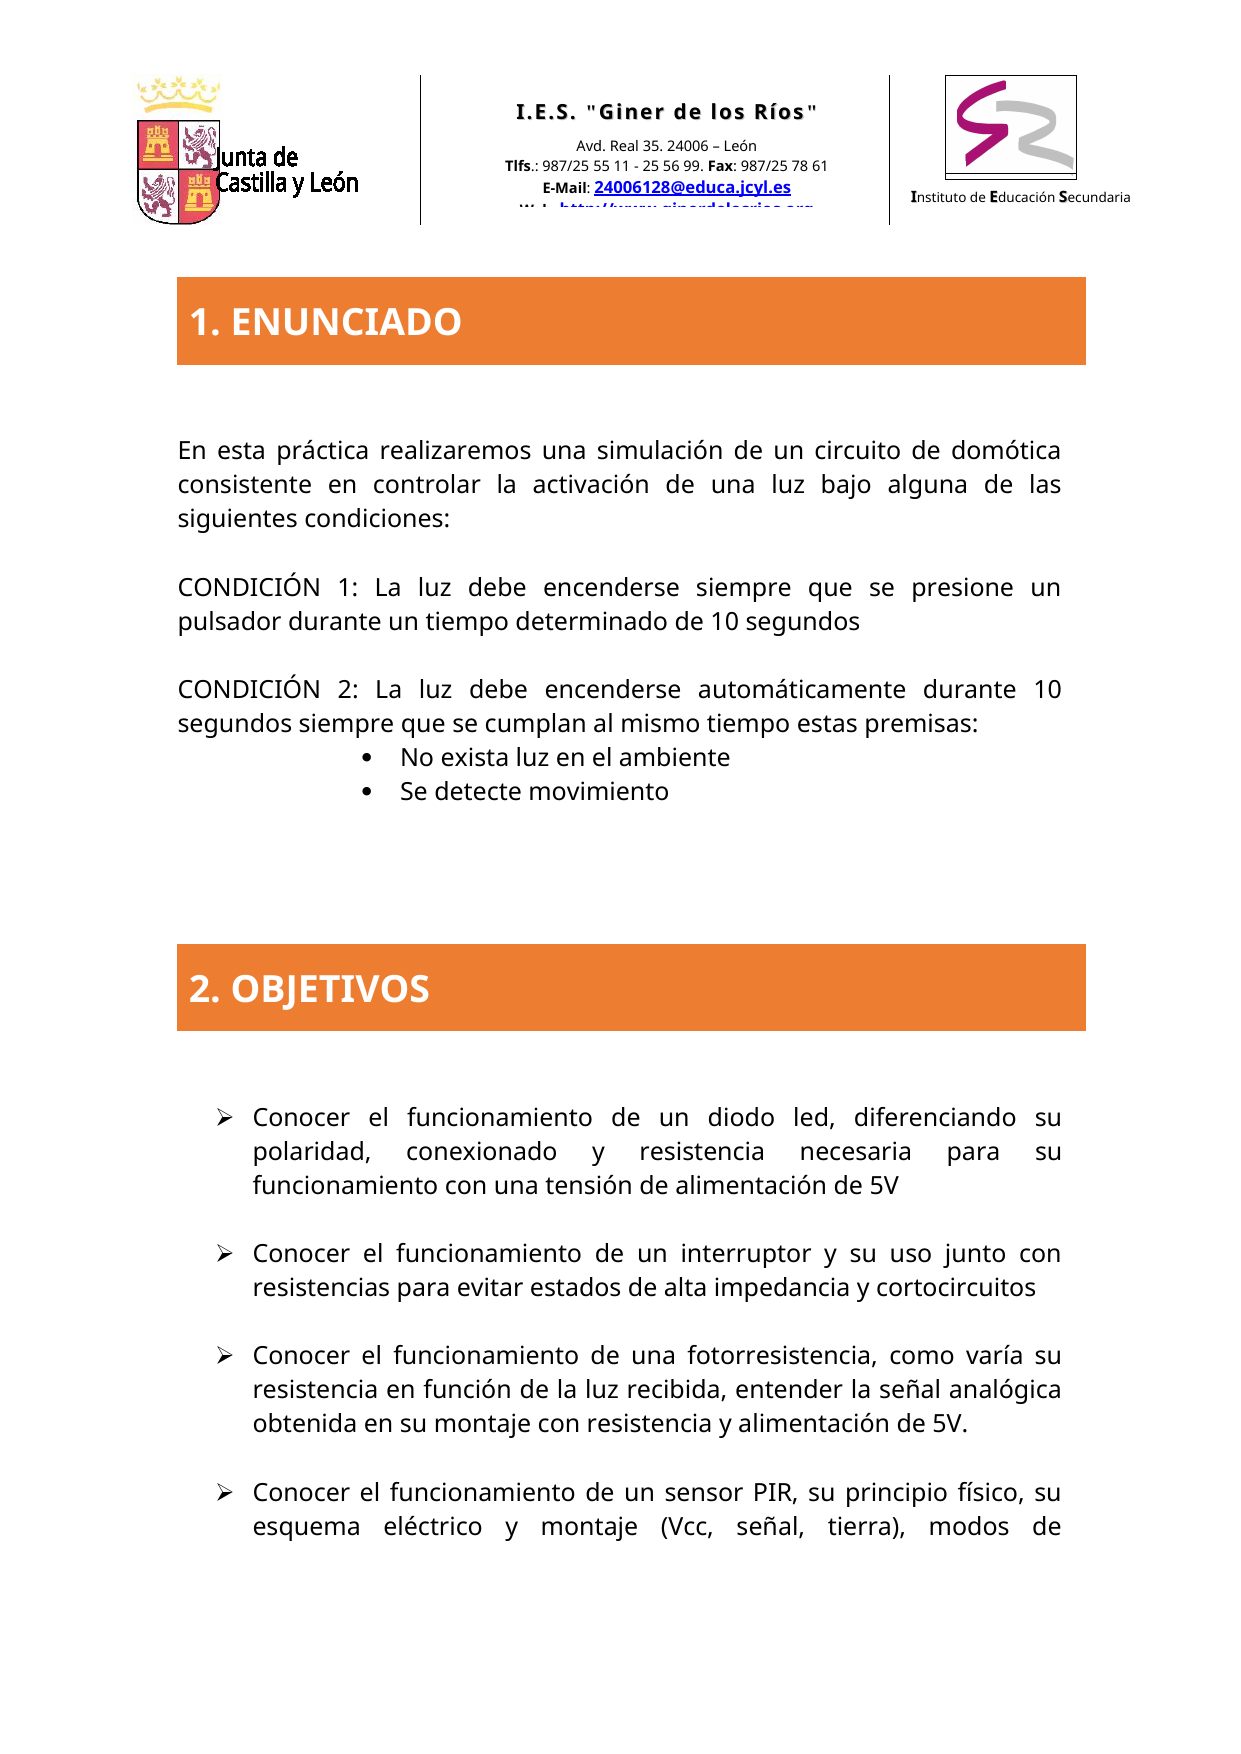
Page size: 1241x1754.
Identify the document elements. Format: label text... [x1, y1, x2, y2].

list Conocer el funcionamiento de un interruptor y su uso junto con resistencias para evitar estados de alta impedancia y cortocircuitos [215, 1236, 1063, 1304]
picture [219, 175, 223, 189]
picture [946, 76, 1076, 173]
list Se detecte movimiento [362, 773, 1063, 808]
text CONDICIÓN 1: La luz debe encenderse siempre que se presione un pulsador durante un tiempo determinado de 10 segundos [177, 569, 1063, 637]
table_header 1. ENUNCIADO [177, 277, 1086, 365]
list Conocer el funcionamiento de un diodo led, diferenciando su polaridad, conexionado y resistencia necesaria para su funcionamiento con una tensión de alimentación de 5V [215, 1099, 1063, 1202]
list Conocer el funcionamiento de una fotorresistencia, como varía su resistencia en función de la luz recibida, entender la señal analógica obtenida en su montaje con resistencia y alimentación de 5V. [215, 1338, 1063, 1440]
list No exista luz en el ambiente [362, 739, 1063, 773]
table_header 2. OBJETIVOS [177, 944, 1086, 1031]
text CONDICIÓN 2: La luz debe encenderse automáticamente durante 10 segundos siempre que se cumplan al mismo tiempo estas premisas: [177, 671, 1063, 739]
picture [132, 74, 223, 225]
picture [946, 174, 1076, 179]
text En esta práctica realizaremos una simulación de un circuito de domótica consistente en controlar la activación de una luz bajo alguna de las siguientes condiciones: [177, 433, 1063, 535]
